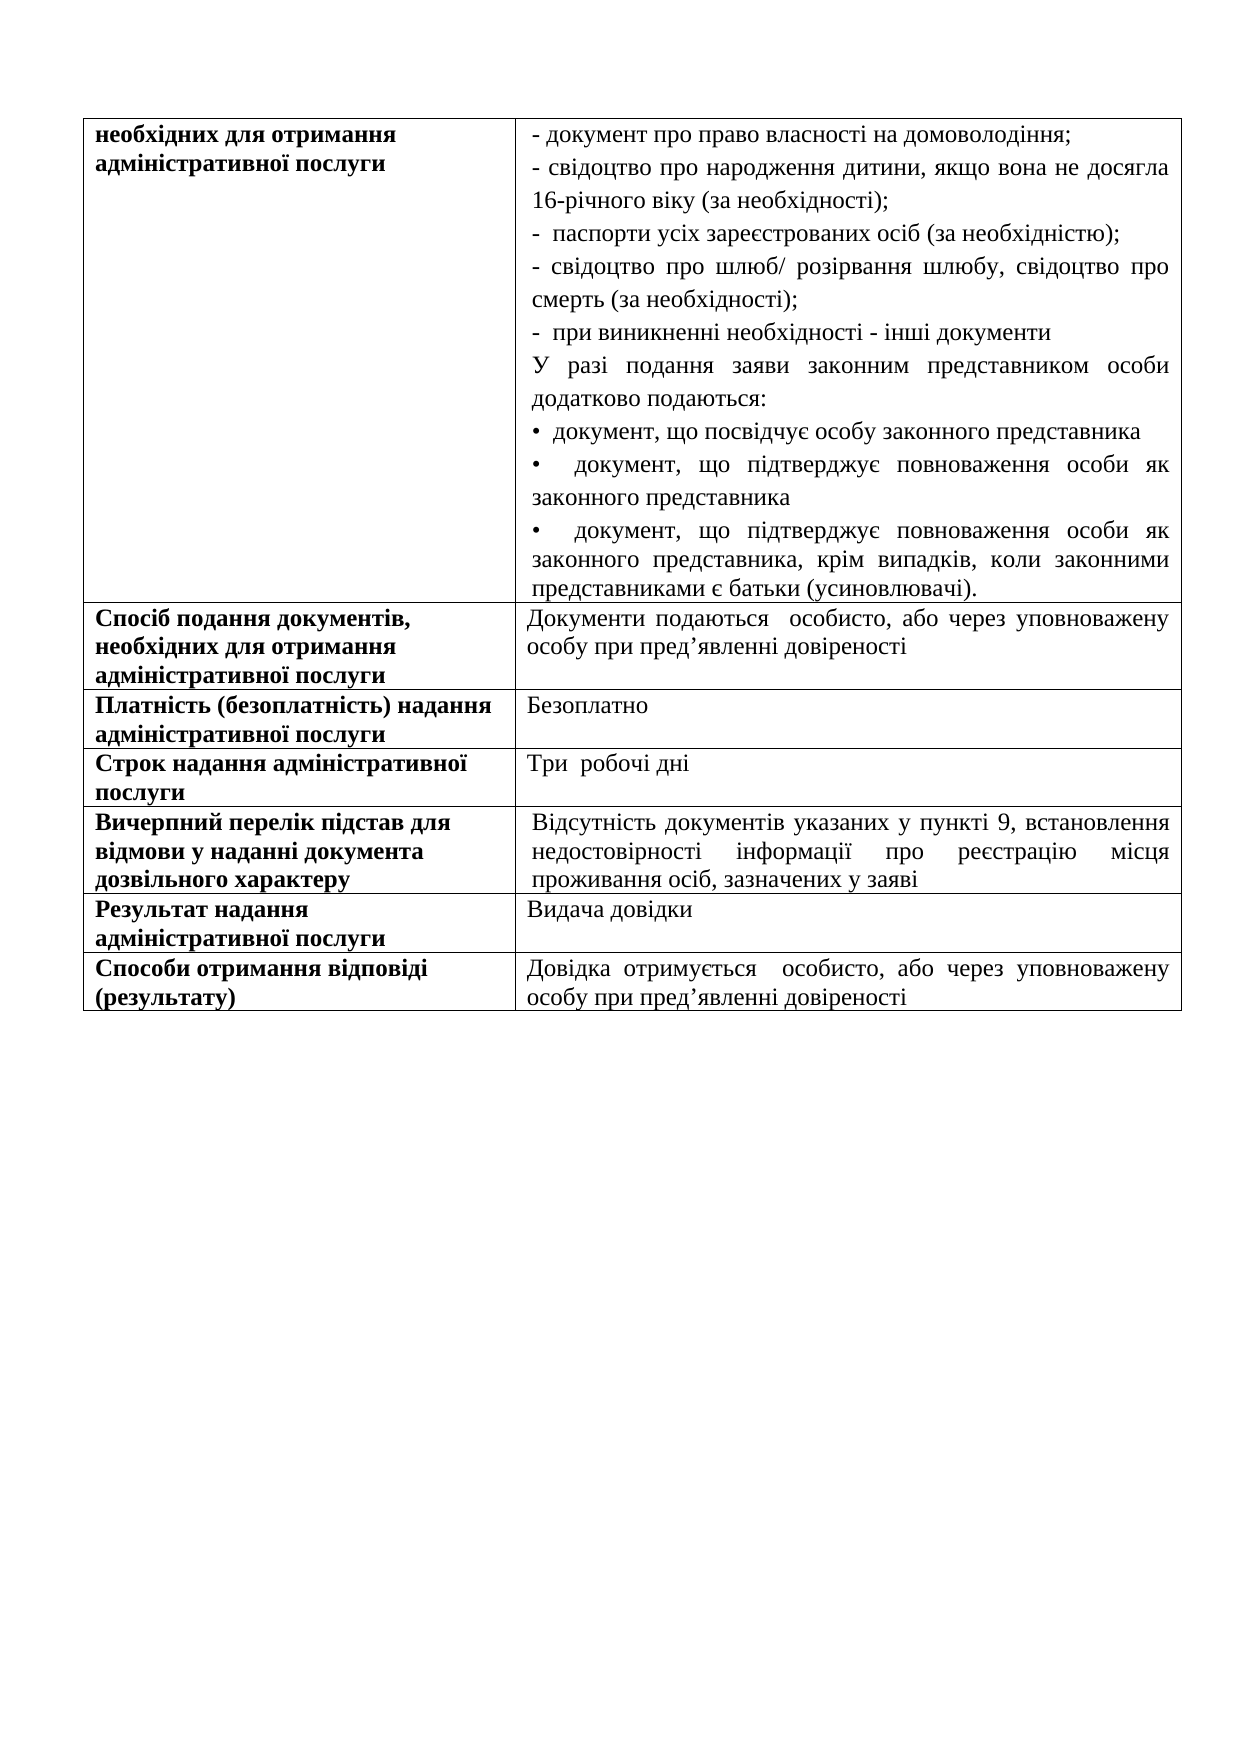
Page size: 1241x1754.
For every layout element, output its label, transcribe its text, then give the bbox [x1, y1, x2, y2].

table_cell Результат надання адміністративної послуги [84, 894, 515, 952]
table_cell Платність (безоплатність) надання адміністративної послуги [84, 690, 515, 747]
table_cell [84, 119, 515, 602]
table_cell Відсутність документів указаних у пункті 9, встановлення недостовірності інформації про реєстрацію місця проживання осіб, зазначених у заяві [516, 807, 1181, 893]
table_cell Три робочі дні [516, 749, 1181, 806]
table_cell Вичерпний перелік підстав для відмови у наданні документа дозвільного характеру [84, 807, 515, 893]
table_cell Безоплатно [516, 690, 1181, 747]
table_cell Документи подаються особисто, або через уповноважену особу при пред’явленні довіреності [516, 603, 1181, 689]
table_cell Строк надання адміністративної послуги [84, 749, 515, 806]
table_cell Способи отримання відповіді (результату) [84, 953, 515, 1010]
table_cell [516, 119, 1181, 602]
table_cell Довідка отримується особисто, або через уповноважену особу при пред’явленні довіреності [516, 953, 1181, 1010]
table_cell Видача довідки [516, 894, 1181, 952]
table_cell Спосіб подання документів, необхідних для отримання адміністративної послуги [84, 603, 515, 689]
